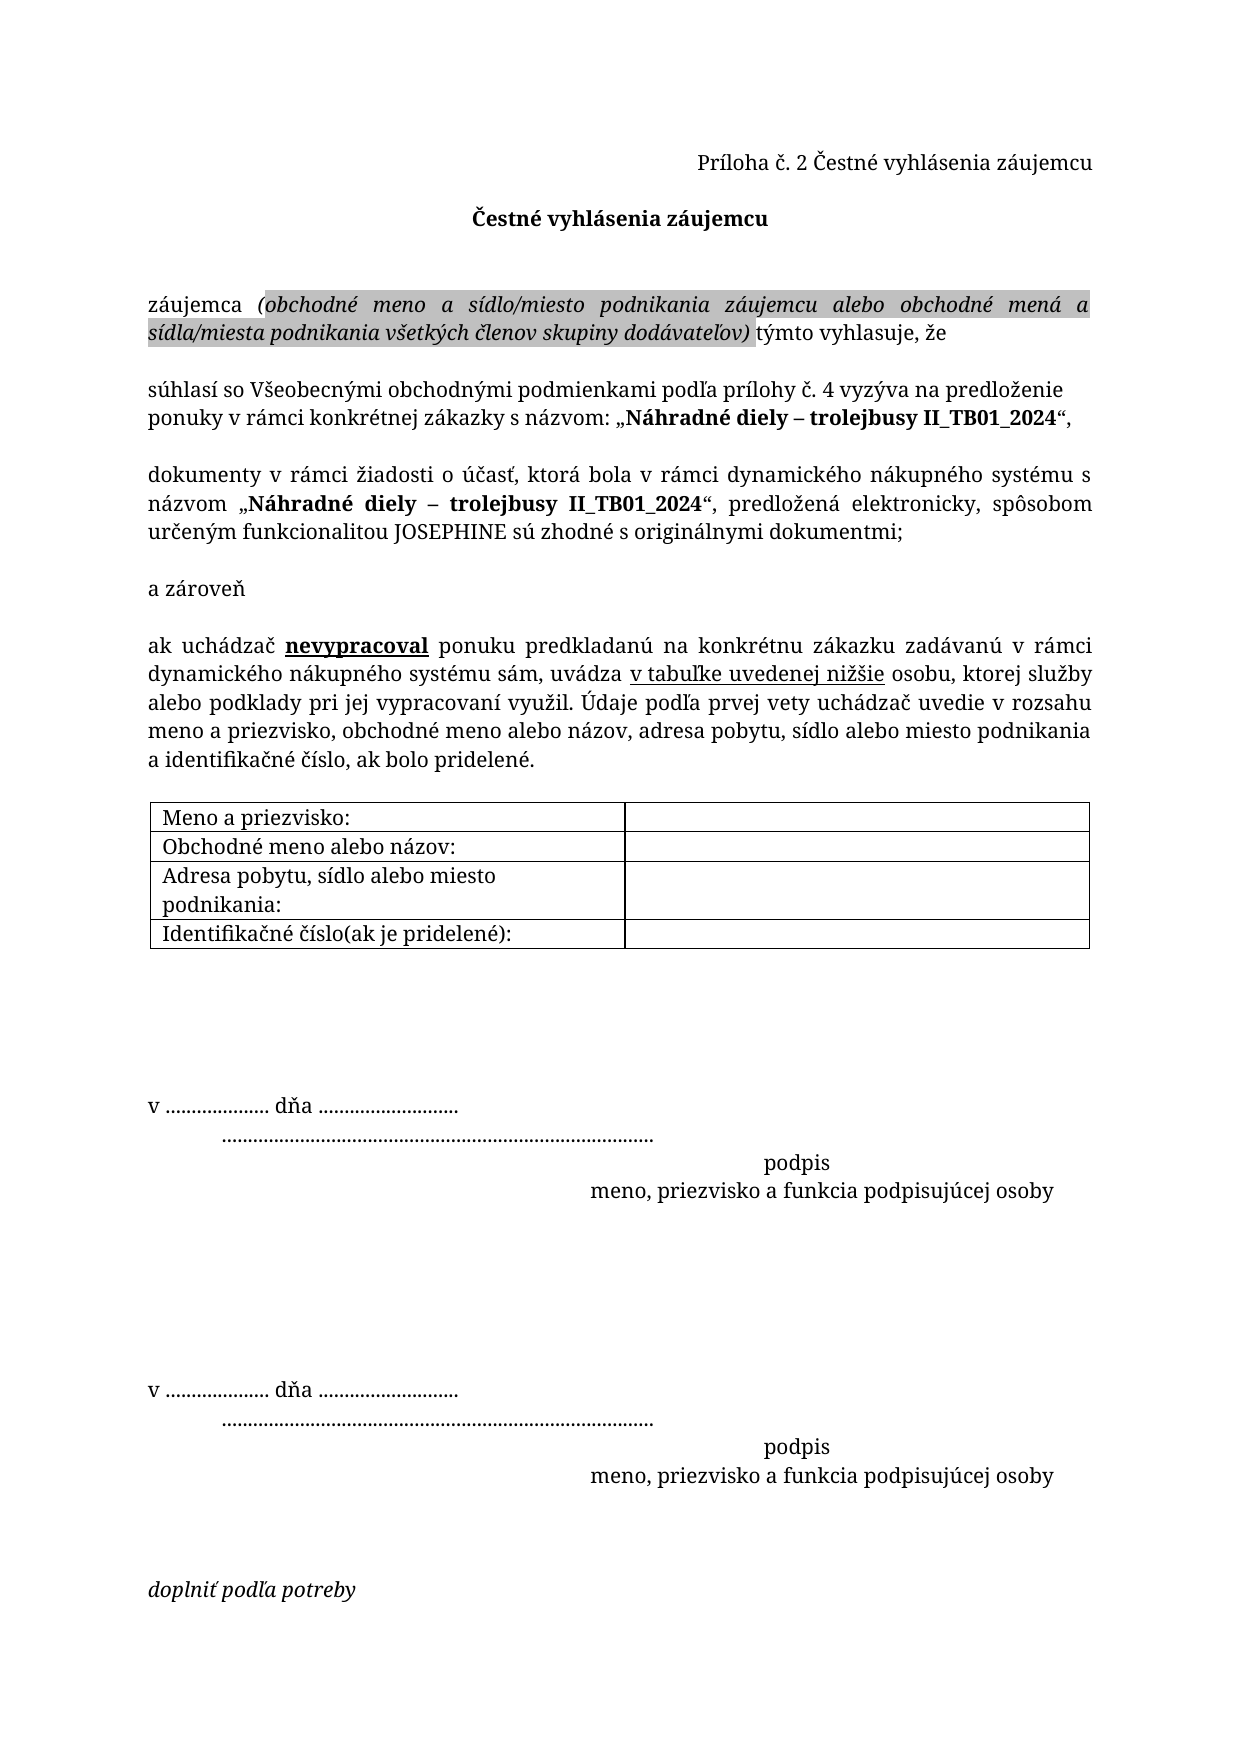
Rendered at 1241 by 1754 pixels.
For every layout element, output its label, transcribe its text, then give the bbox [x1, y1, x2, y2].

text meno, priezvisko a funkcia podpisujúcej osoby [516, 1461, 1093, 1489]
table_cell Obchodné meno alebo názov: [151, 832, 624, 861]
text a zároveň [148, 574, 1093, 603]
text v .................... dňa ........................... ................................................................................... [148, 1376, 1093, 1432]
text dokumenty v rámci žiadosti o účasť, ktorá bola v rámci dynamického nákupného systému s názvom „Náhradné diely – trolejbusy II_TB01_2024“, predložená elektronicky, spôsobom určeným funkcionalitou JOSEPHINE sú zhodné s originálnymi dokumentmi; [148, 460, 1093, 546]
text meno, priezvisko a funkcia podpisujúcej osoby [516, 1177, 1093, 1205]
text v .................... dňa ........................... ................................................................................... [148, 1091, 1093, 1148]
table_cell Identifikačné číslo(ak je pridelené): [151, 920, 624, 948]
table_cell [626, 832, 1089, 861]
text podpis [148, 1148, 1093, 1177]
text záujemca (obchodné meno a sídlo/miesto podnikania záujemcu alebo obchodné mená a sídla/miesta podnikania všetkých členov skupiny dodávateľov) týmto vyhlasuje, že [756, 290, 1093, 347]
text súhlasí so Všeobecnými obchodnými podmienkami podľa prílohy č. 4 vyzýva na predloženie ponuky v rámci konkrétnej zákazky s názvom: „Náhradné diely – trolejbusy II_TB01_2024“, [148, 375, 1093, 432]
table_cell Adresa pobytu, sídlo alebo miesto podnikania: [151, 862, 624, 918]
text doplniť podľa potreby [148, 1575, 1093, 1603]
table_header [626, 803, 1089, 831]
text ak uchádzač nevypracoval ponuku predkladanú na konkrétnu zákazku zadávanú v rámci dynamického nákupného systému sám, uvádza v tabuľke uvedenej nižšie osobu, ktorej služby alebo podklady pri jej vypracovaní využil. Údaje podľa prvej vety uchádzač uvedie v rozsahu meno a priezvisko, obchodné meno alebo názov, adresa pobytu, sídlo alebo miesto podnikania a identifikačné číslo, ak bolo pridelené. [148, 631, 1093, 773]
text podpis [148, 1432, 1093, 1461]
text Čestné vyhlásenia záujemcu [148, 204, 1093, 233]
table_cell [626, 862, 1089, 918]
table_cell [626, 920, 1089, 948]
text Príloha č. 2 Čestné vyhlásenia záujemcu [148, 148, 1093, 176]
table_header Meno a priezvisko: [151, 803, 624, 831]
